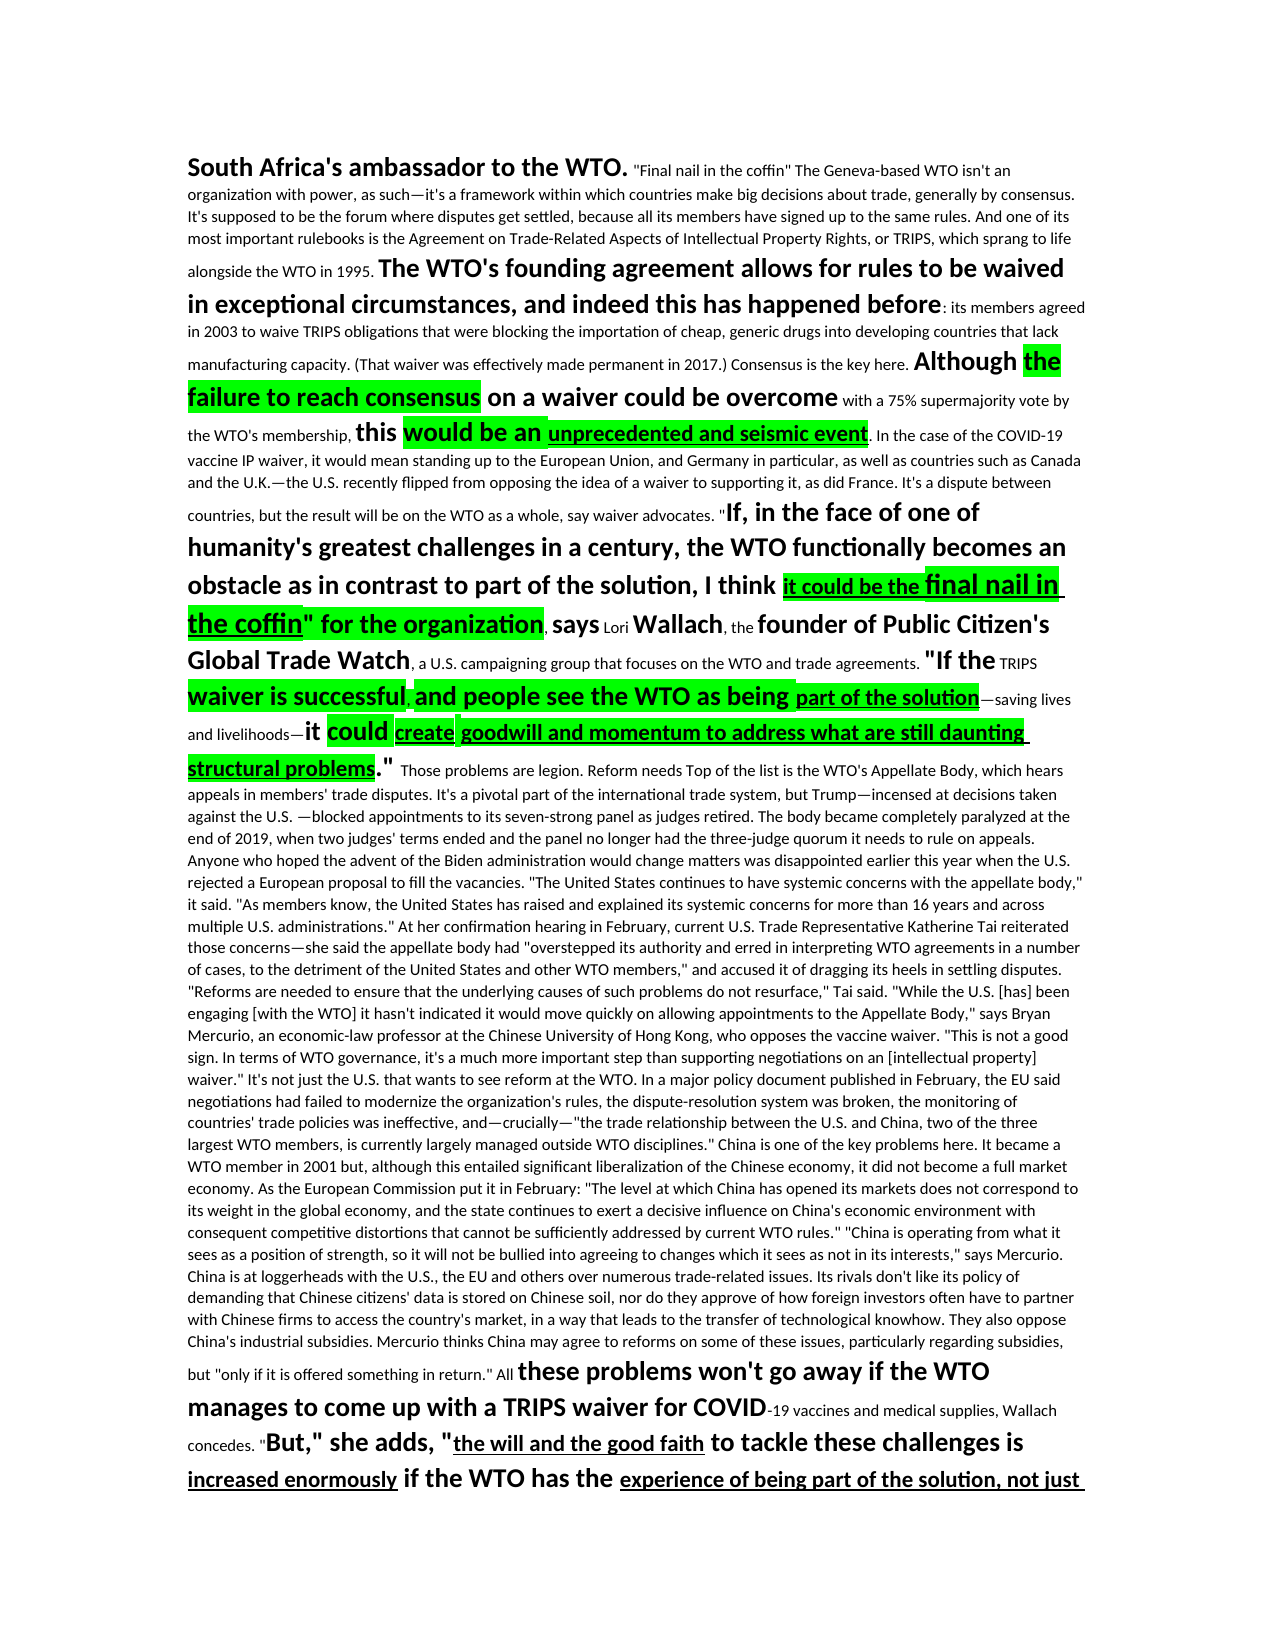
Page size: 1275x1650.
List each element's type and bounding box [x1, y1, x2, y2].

text [187, 150, 1087, 1494]
